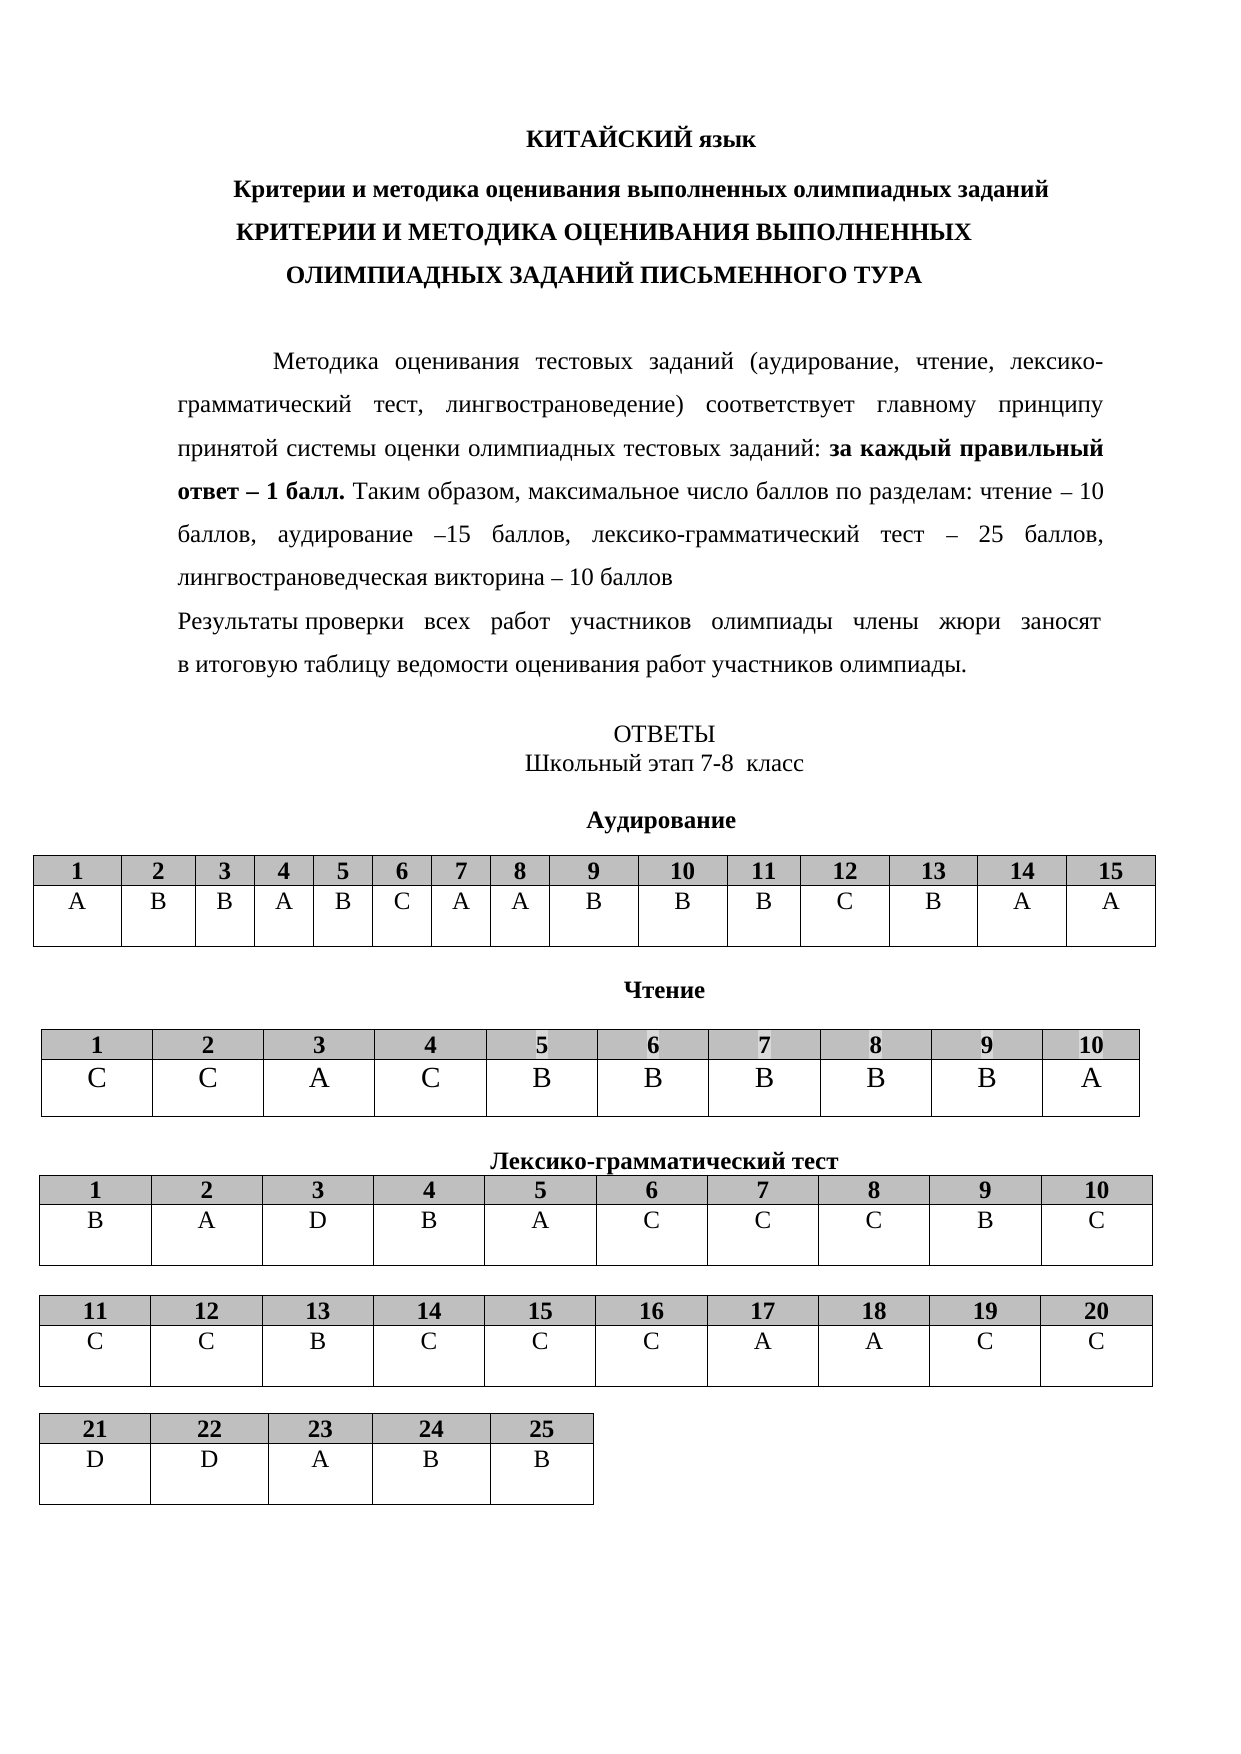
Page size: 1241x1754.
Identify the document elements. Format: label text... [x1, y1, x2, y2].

table_cell B [930, 1205, 1041, 1265]
table_cell C [40, 1326, 150, 1386]
table_header 21 [40, 1414, 150, 1443]
table_cell B [491, 1444, 593, 1503]
table_cell B [374, 1205, 484, 1265]
table_header 13 [890, 856, 977, 885]
table_header 16 [596, 1296, 707, 1325]
table_header 1 [40, 1176, 151, 1204]
text КРИТЕРИИ И МЕТОДИКА ОЦЕНИВАНИЯ ВЫПОЛНЕННЫХ ОЛИМПИАДНЫХ ЗАДАНИЙ ПИСЬМЕННОГО ТУРА [177, 217, 1031, 289]
table_cell B [263, 1326, 373, 1386]
table_header 24 [373, 1414, 490, 1443]
table_cell B [196, 886, 254, 946]
table_header 7 [771, 1030, 820, 1059]
table_header 6 [373, 856, 431, 885]
table_header 14 [978, 856, 1066, 885]
table_header 12 [151, 1296, 262, 1325]
table_header 4 [255, 856, 313, 885]
table_cell B [487, 1060, 597, 1116]
table_header 6 [597, 1176, 707, 1204]
table_header 18 [819, 1296, 929, 1325]
table_cell A [708, 1326, 818, 1386]
table_cell C [819, 1205, 929, 1265]
table_cell C [374, 1326, 484, 1386]
table_cell D [40, 1444, 150, 1503]
table_cell B [821, 1060, 931, 1116]
table_header 9 [930, 1176, 1041, 1204]
table_cell C [151, 1326, 262, 1386]
table_header 8 [491, 856, 549, 885]
text Результаты проверки всех работ участников олимпиады члены жюри заносят в итоговую таблицу ведомости оценивания работ участников олимпиады. [177, 606, 1103, 678]
table_header 5 [314, 856, 372, 885]
table_header 23 [269, 1414, 372, 1443]
table_cell A [1043, 1060, 1139, 1116]
table_header 3 [263, 1176, 373, 1204]
table_header 9 [932, 1030, 981, 1059]
table_cell B [709, 1060, 820, 1116]
table_header 3 [196, 856, 254, 885]
table_header 7 [708, 1176, 818, 1204]
table_header 1 [34, 856, 121, 885]
table_header 2 [152, 1176, 262, 1204]
table_header 4 [374, 1176, 484, 1204]
table_header 5 [548, 1030, 597, 1059]
table_header 7 [432, 856, 490, 885]
table_cell C [801, 886, 889, 946]
table_cell A [819, 1326, 929, 1386]
table_header 6 [598, 1030, 647, 1059]
table_cell B [639, 886, 727, 946]
table_header 10 [639, 856, 727, 885]
table_header 15 [1067, 856, 1155, 885]
table_header 12 [801, 856, 889, 885]
table_cell C [597, 1205, 707, 1265]
table_cell B [932, 1060, 1042, 1116]
table_cell C [930, 1326, 1040, 1386]
table_cell A [152, 1205, 262, 1265]
table_cell D [263, 1205, 373, 1265]
table_header 2 [122, 856, 195, 885]
table_header 11 [40, 1296, 150, 1325]
table_cell C [1042, 1205, 1152, 1265]
text Аудирование [177, 805, 1152, 834]
table_cell A [255, 886, 313, 946]
table_cell A [1067, 886, 1155, 946]
table_header 5 [487, 1030, 536, 1059]
table_cell B [598, 1060, 708, 1116]
table_cell B [728, 886, 800, 946]
table_header 19 [930, 1296, 1040, 1325]
text Чтение [177, 975, 1152, 1004]
table_cell A [485, 1205, 596, 1265]
table_cell C [708, 1205, 818, 1265]
table_cell A [978, 886, 1066, 946]
table_cell C [596, 1326, 707, 1386]
table_cell C [375, 1060, 486, 1116]
table_cell A [432, 886, 490, 946]
table_header 8 [882, 1030, 931, 1059]
table_cell B [373, 1444, 490, 1503]
table_cell C [153, 1060, 263, 1116]
table_header 9 [550, 856, 638, 885]
table_header 17 [708, 1296, 818, 1325]
table_header 4 [375, 1030, 486, 1059]
table_header 11 [728, 856, 800, 885]
table_header 3 [264, 1030, 374, 1059]
table_cell C [373, 886, 431, 946]
text Критерии и методика оценивания выполненных олимпиадных заданий [177, 174, 1105, 203]
table_header 7 [709, 1030, 758, 1059]
table_header 13 [263, 1296, 373, 1325]
table_cell C [42, 1060, 152, 1116]
table_header 1 [42, 1030, 152, 1059]
table_header 15 [485, 1296, 595, 1325]
table_header 10 [1042, 1176, 1152, 1204]
table_cell A [34, 886, 121, 946]
table_header 8 [821, 1030, 869, 1059]
table_header 5 [485, 1176, 596, 1204]
text Методика оценивания тестовых заданий (аудирование, чтение, лексико- грамматический тест, лингвострановедение) соответствует главному принципу принятой системы оценки олимпиадных тестовых заданий: за каждый правильный ответ – 1 балл. Таким образом, максимальное число баллов по разделам: чтение – 10 баллов, аудирование –15 баллов, лексико-грамматический тест – 25 баллов, лингвострановедческая викторина – 10 баллов [177, 346, 1104, 591]
text ОТВЕТЫ [177, 719, 1152, 748]
text КИТАЙСКИЙ язык [177, 124, 1105, 153]
table_cell C [1041, 1326, 1152, 1386]
table_cell B [122, 886, 195, 946]
table_cell C [485, 1326, 595, 1386]
table_cell B [890, 886, 977, 946]
table_cell A [269, 1444, 372, 1503]
table_header 25 [491, 1414, 593, 1443]
table_header 6 [659, 1030, 708, 1059]
table_header 2 [153, 1030, 263, 1059]
text Лексико-грамматический тест [177, 1146, 1152, 1174]
table_header 14 [374, 1296, 484, 1325]
table_cell B [314, 886, 372, 946]
table_cell B [40, 1205, 151, 1265]
table_header 22 [151, 1414, 268, 1443]
text Школьный этап 7-8 класс [177, 748, 1152, 777]
table_cell B [550, 886, 638, 946]
table_header 8 [819, 1176, 929, 1204]
table_header 20 [1041, 1296, 1152, 1325]
table_cell A [264, 1060, 374, 1116]
table_header 9 [993, 1030, 1042, 1059]
table_cell D [151, 1444, 268, 1503]
table_cell A [491, 886, 549, 946]
